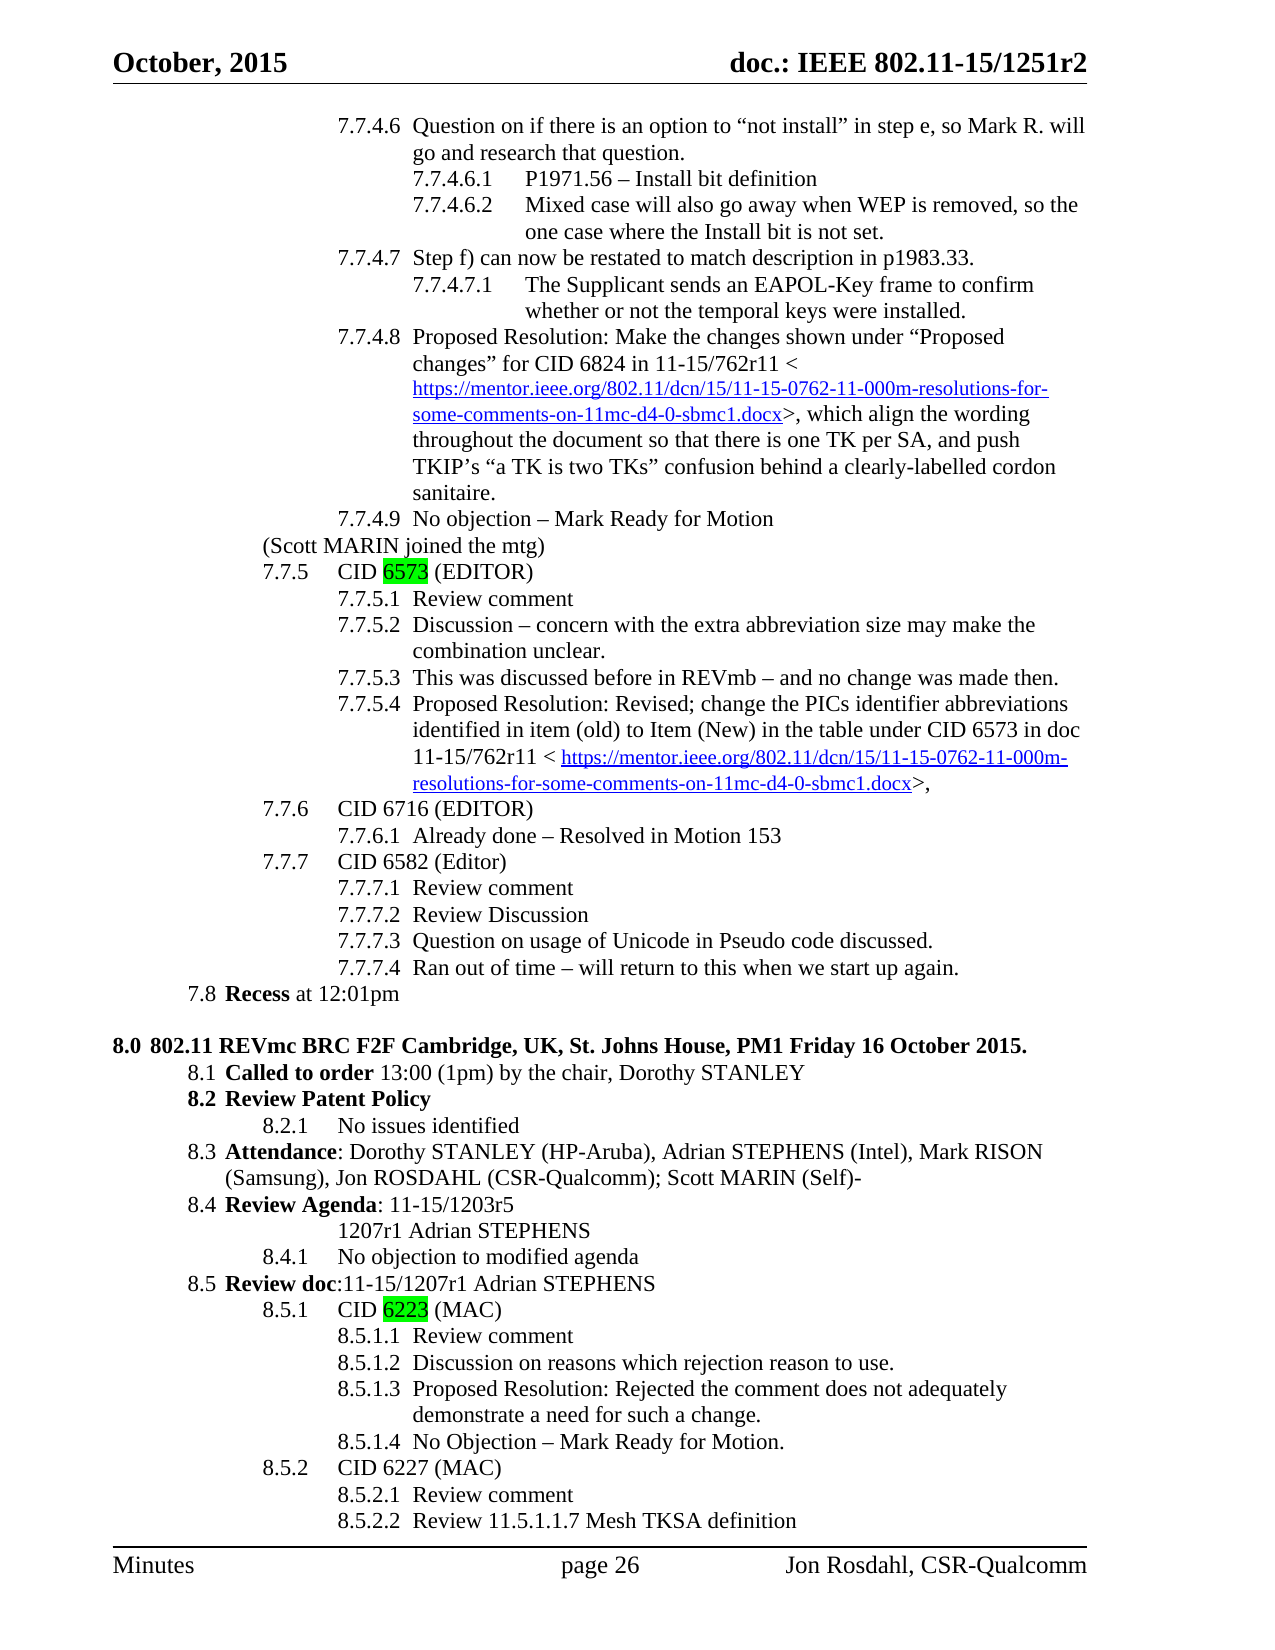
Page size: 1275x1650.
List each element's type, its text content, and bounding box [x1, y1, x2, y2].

list P1971.56 – Install bit definition [412, 165, 1087, 192]
list Review doc:11-15/1207r1 Adrian STEPHENS [187, 1270, 1087, 1296]
list Review comment [337, 584, 1087, 611]
list No objection – Mark Ready for Motion [337, 506, 1087, 532]
list Ran out of time – will return to this when we start up again. [337, 953, 1087, 980]
list Recess at 12:01pm [187, 980, 1087, 1006]
list Review Agenda: 11-15/1203r5 [187, 1191, 1087, 1217]
list Review comment [337, 874, 1087, 901]
list Question on if there is an option to “not install” in step e, so Mark R. will go and research that question. [337, 112, 1087, 165]
list Review 11.5.1.1.7 Mesh TKSA definition [337, 1507, 1087, 1533]
list No Objection – Mark Ready for Motion. [337, 1428, 1087, 1454]
list CID 6223 (MAC) [262, 1296, 383, 1322]
list Discussion – concern with the extra abbreviation size may make the combination unclear. [337, 611, 1087, 664]
list CID 6573 (EDITOR) [428, 558, 1087, 584]
list Already done – Resolved in Motion 153 [337, 822, 1087, 848]
list Question on usage of Unicode in Pseudo code discussed. [337, 927, 1087, 953]
list Called to order 13:00 (1pm) by the chair, Dorothy STANLEY [187, 1059, 1087, 1085]
list CID 6716 (EDITOR) [262, 795, 1087, 822]
list Proposed Resolution: Revised; change the PICs identifier abbreviations identified in item (old) to Item (New) in the table under CID 6573 in doc 11-15/762r11 < https://mentor.ieee.org/802.11/dcn/15/11-15-0762-11-000m-resolutions-for-some-comments-on-11mc-d4-0-sbmc1.docx>, [337, 690, 1087, 795]
list CID 6227 (MAC) [262, 1454, 1087, 1481]
list Attendance: Dorothy STANLEY (HP-Aruba), Adrian STEPHENS (Intel), Mark RISON (Samsung), Jon ROSDAHL (CSR-Qualcomm); Scott MARIN (Self)- [187, 1138, 1087, 1191]
text 1207r1 Adrian STEPHENS [337, 1217, 1087, 1243]
list Review comment [337, 1481, 1087, 1507]
list Mixed case will also go away when WEP is removed, so the one case where the Install bit is not set. [412, 192, 1087, 244]
list Review Patent Policy [187, 1085, 1087, 1112]
list Step f) can now be restated to match description in p1983.33. [337, 244, 1087, 271]
list The Supplicant sends an EAPOL-Key frame to confirm whether or not the temporal keys were installed. [412, 271, 1087, 323]
list CID 6223 (MAC) [428, 1296, 1087, 1322]
list This was discussed before in REVmb – and no change was made then. [337, 664, 1087, 690]
list Proposed Resolution: Make the changes shown under “Proposed changes” for CID 6824 in 11-15/762r11 < https://mentor.ieee.org/802.11/dcn/15/11-15-0762-11-000m-resolutions-for-some-comments-on-11mc-d4-0-sbmc1.docx>, which align the wording throughout the document so that there is one TK per SA, and push TKIP’s “a TK is two TKs” confusion behind a clearly-labelled cordon sanitaire. [337, 323, 1087, 506]
list Review Discussion [337, 901, 1087, 927]
list Proposed Resolution: Rejected the comment does not adequately demonstrate a need for such a change. [337, 1375, 1087, 1428]
list No objection to modified agenda [262, 1243, 1087, 1270]
list CID 6573 (EDITOR) [262, 558, 383, 584]
text (Scott MARIN joined the mtg) [262, 532, 1087, 558]
list 802.11 REVmc BRC F2F Cambridge, UK, St. Johns House, PM1 Friday 16 October 2015. [112, 1033, 1087, 1059]
list Review comment [337, 1322, 1087, 1349]
list Discussion on reasons which rejection reason to use. [337, 1349, 1087, 1375]
list No issues identified [262, 1112, 1087, 1138]
list CID 6582 (Editor) [262, 848, 1087, 874]
